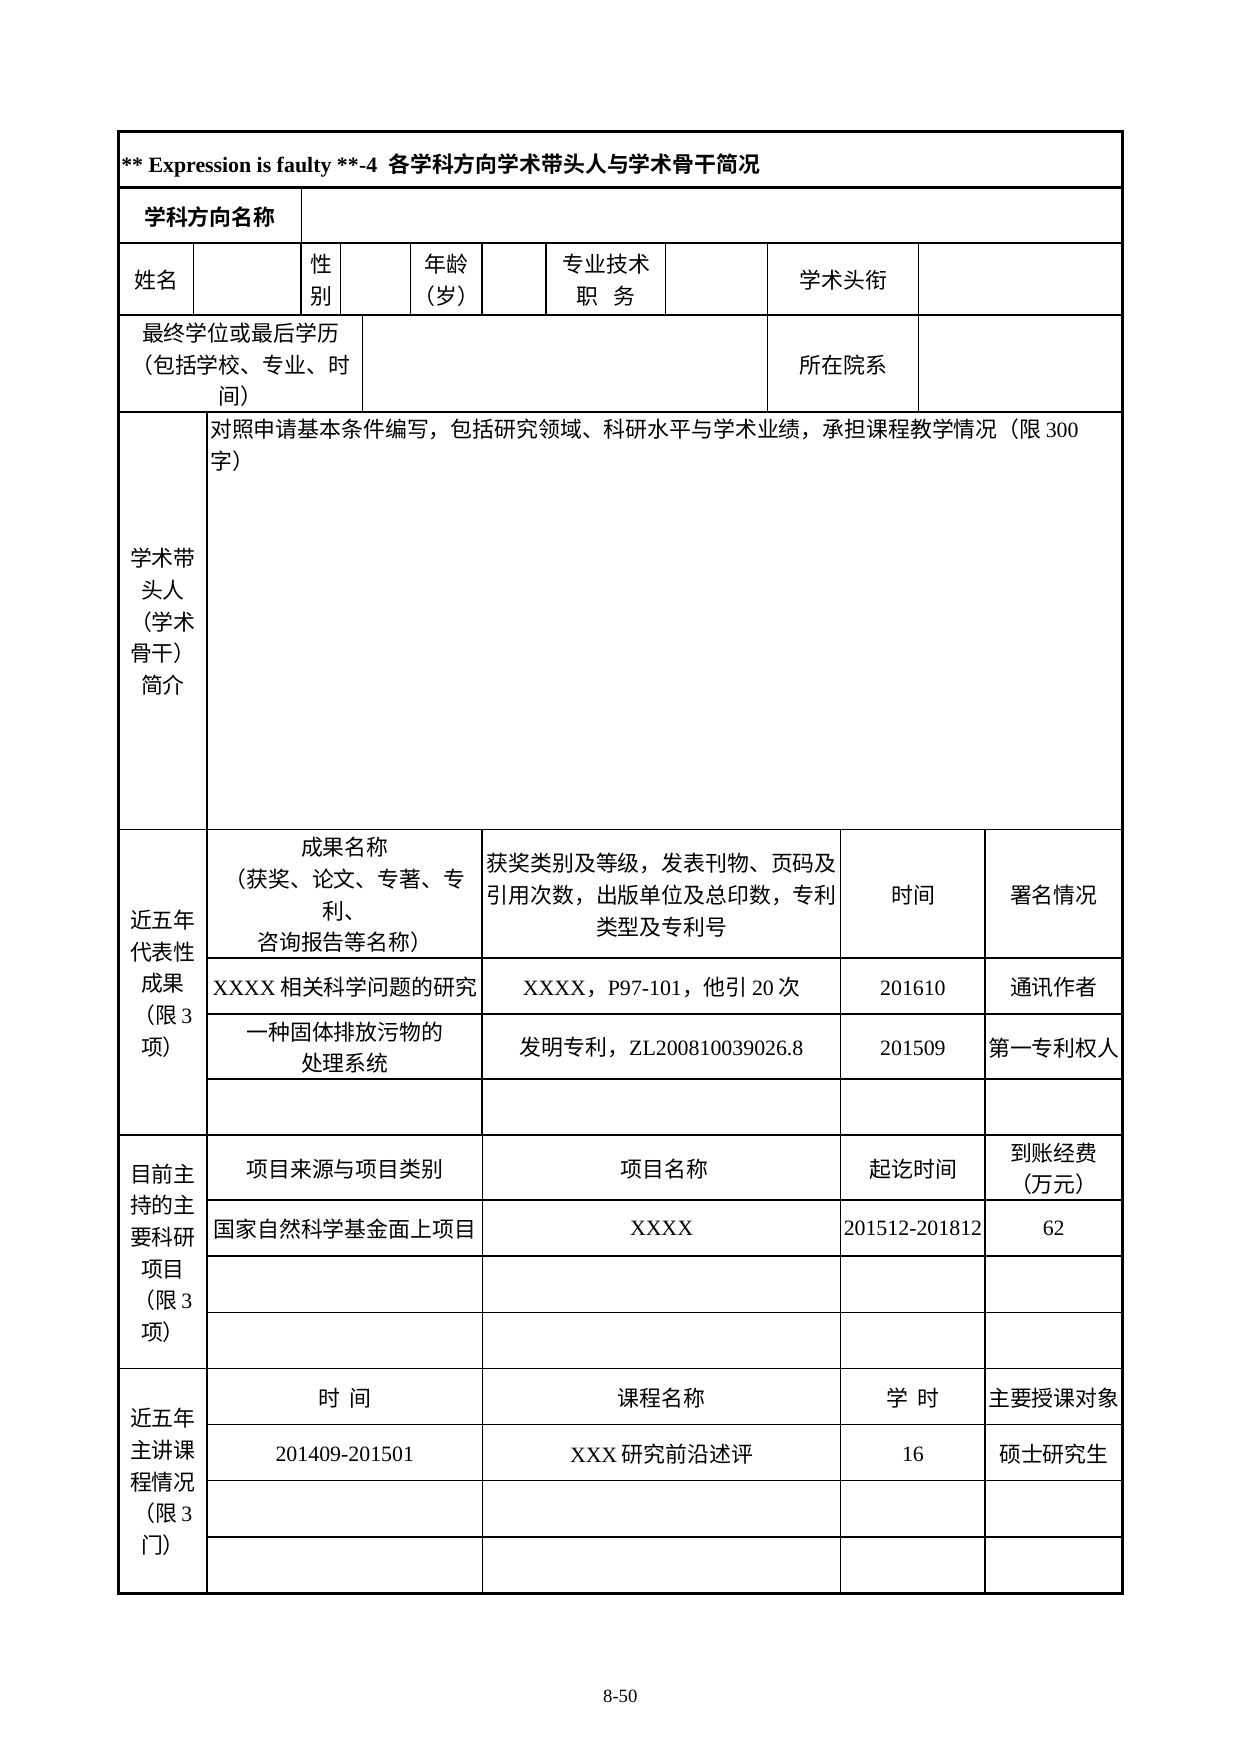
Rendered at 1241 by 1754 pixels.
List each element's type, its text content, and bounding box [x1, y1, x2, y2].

table_cell [919, 316, 1121, 411]
table_cell [194, 244, 300, 314]
table_cell [986, 1080, 1121, 1134]
table_cell XXX研究前沿述评 [483, 1425, 840, 1480]
table_cell 201512-201812 [841, 1201, 984, 1255]
table_cell 学 时 [841, 1369, 984, 1424]
table_cell [841, 1080, 984, 1134]
table_cell 性别 [302, 244, 340, 314]
table_cell 对照申请基本条件编写，包括研究领域、科研水平与学术业绩，承担课程教学情况（限300字） [208, 413, 1121, 829]
table_cell 201610 [841, 959, 984, 1013]
table_cell 学术头衔 [768, 244, 918, 314]
table_cell 成果名称 （获奖、论文、专著、专利、 咨询报告等名称） [208, 830, 481, 957]
table_cell 16 [841, 1425, 984, 1480]
table_cell 姓名 [120, 244, 193, 314]
table_cell 硕士研究生 [986, 1425, 1121, 1480]
table_cell 起讫时间 [841, 1136, 984, 1199]
table_cell [483, 1538, 840, 1592]
table_cell [483, 244, 545, 314]
table_cell 第一专利权人 [986, 1015, 1121, 1078]
table_cell [302, 189, 1121, 242]
table_cell [483, 1080, 840, 1134]
table_cell 62 [986, 1201, 1121, 1255]
table_cell [208, 1538, 482, 1592]
table_cell [841, 1257, 984, 1311]
table_cell 近五年代表性成果（限3项） [120, 830, 206, 1134]
table_cell 发明专利，ZL200810039026.8 [483, 1015, 840, 1078]
table_cell [483, 1257, 840, 1311]
table_cell 获奖类别及等级，发表刊物、页码及引用次数，出版单位及总印数，专利类型及专利号 [483, 830, 840, 957]
table_cell [841, 1538, 984, 1592]
table_cell 学科方向名称 [120, 189, 301, 242]
table_cell XXXX [483, 1201, 840, 1255]
table_cell 课程名称 [483, 1369, 840, 1424]
table_cell [986, 1257, 1121, 1311]
table_cell [208, 1313, 482, 1367]
table_cell XXXX，P97-101，他引20次 [483, 959, 840, 1013]
table_cell [341, 244, 410, 314]
table_cell [208, 1080, 481, 1134]
table_cell 通讯作者 [986, 959, 1121, 1013]
table_cell [483, 1481, 840, 1536]
table_cell 近五年主讲课程情况（限3门） [120, 1369, 206, 1592]
table_cell 到账经费 （万元） [986, 1136, 1121, 1199]
table_cell 项目名称 [483, 1136, 840, 1199]
table_cell 201509 [841, 1015, 984, 1078]
table_cell 署名情况 [986, 830, 1121, 957]
table_cell [666, 244, 767, 314]
table_cell 主要授课对象 [986, 1369, 1121, 1424]
table_cell [208, 1481, 482, 1536]
table_cell [208, 1257, 482, 1311]
table_cell [483, 1313, 840, 1367]
table_cell 最终学位或最后学历 （包括学校、专业、时间） [120, 316, 362, 411]
table_cell 所在院系 [768, 316, 918, 411]
table_cell 时间 [841, 830, 984, 957]
table_cell [363, 316, 767, 411]
table_cell 一种固体排放污物的 处理系统 [208, 1015, 481, 1078]
table_cell XXXX相关科学问题的研究 [208, 959, 481, 1013]
table_cell 国家自然科学基金面上项目 [208, 1201, 482, 1255]
table_cell 项目来源与项目类别 [208, 1136, 482, 1199]
table_cell 201409-201501 [208, 1425, 482, 1480]
table_cell [919, 244, 1121, 314]
table_cell [986, 1313, 1121, 1367]
table_cell [841, 1313, 984, 1367]
table_cell 时 间 [208, 1369, 482, 1424]
table_cell 专业技术 职 务 [547, 244, 665, 314]
table_cell [841, 1481, 984, 1536]
table_cell 学术带头人（学术骨干）简介 [120, 413, 206, 829]
table_cell 年龄（岁） [411, 244, 481, 314]
table_cell [986, 1481, 1121, 1536]
table_cell [986, 1538, 1121, 1592]
table_header II-4 各学科方向学术带头人与学术骨干简况 [120, 133, 1121, 186]
table_cell 目前主持的主要科研项目 （限3项） [120, 1136, 206, 1367]
